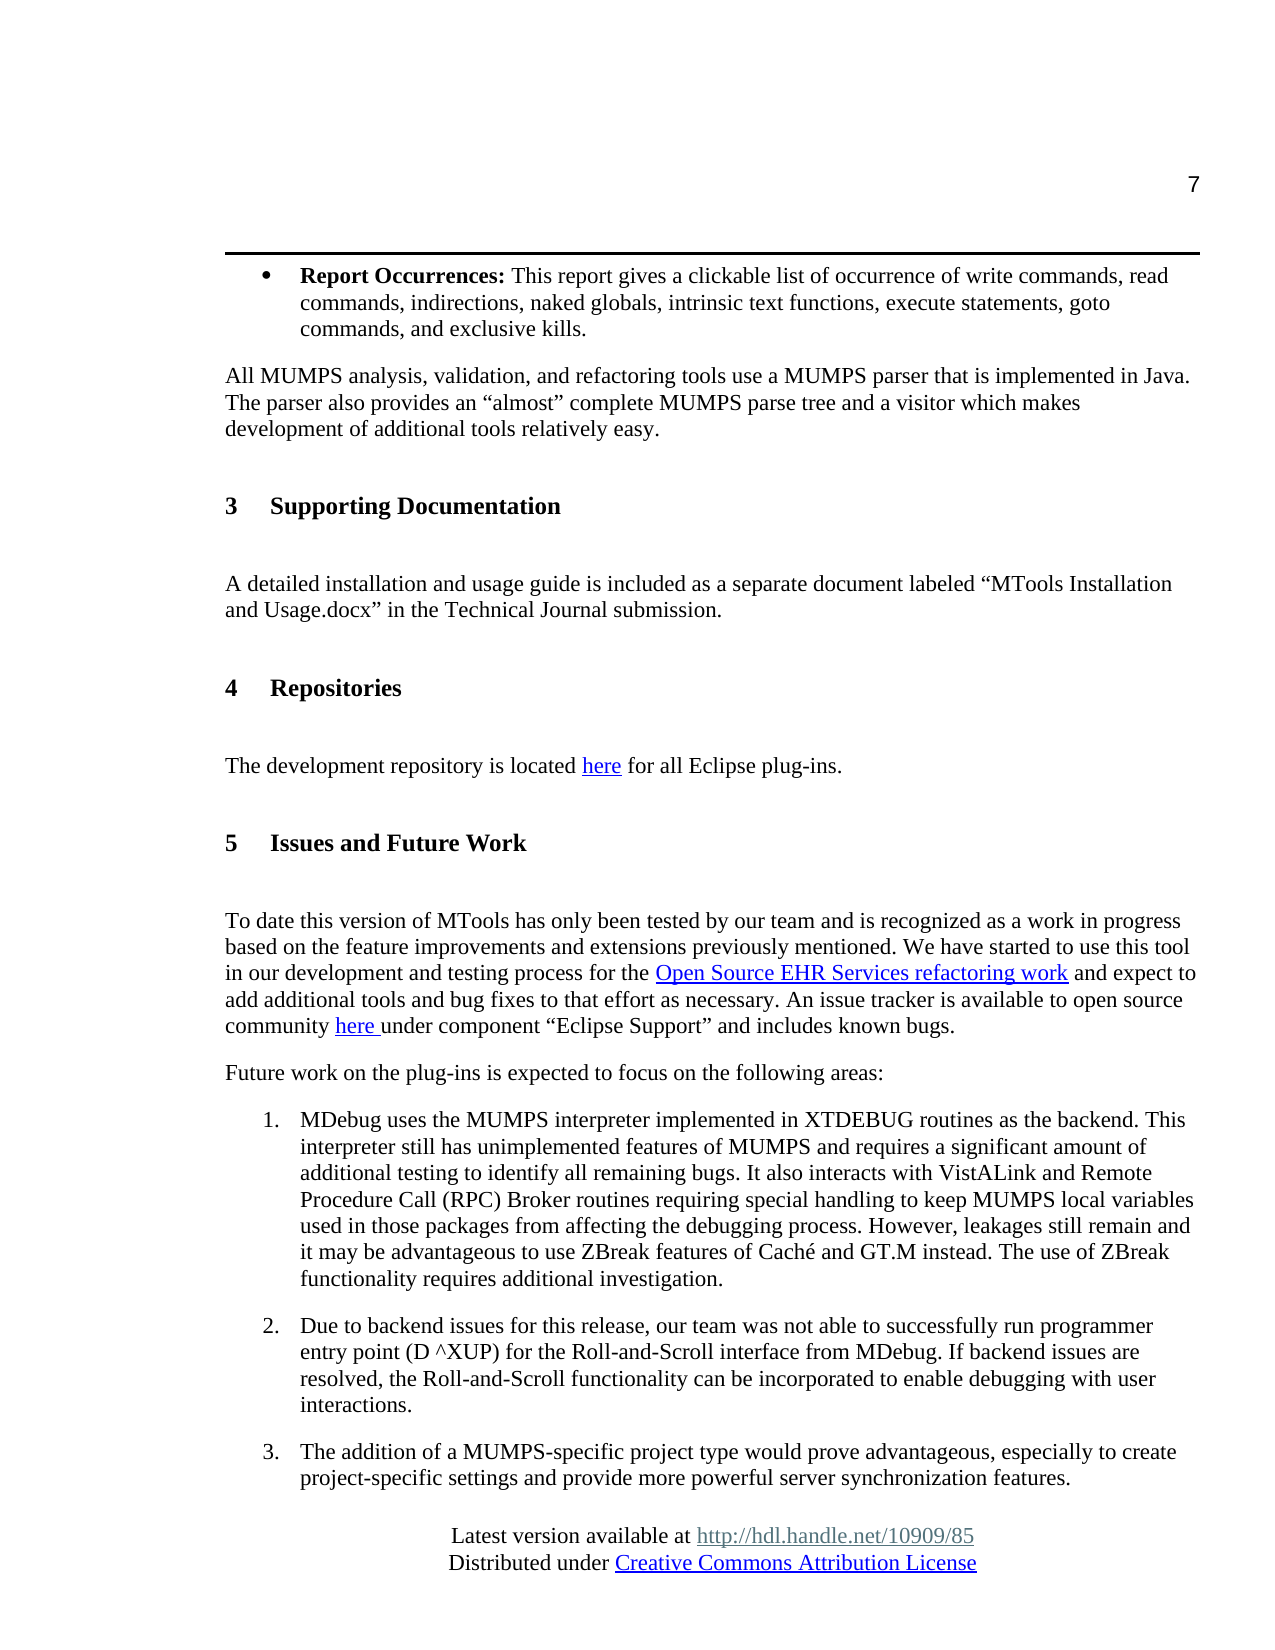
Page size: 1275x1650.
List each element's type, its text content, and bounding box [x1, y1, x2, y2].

text A detailed installation and usage guide is included as a separate document labeled “MTools Installation and Usage.docx” in the Technical Journal submission. [225, 570, 1200, 623]
text All MUMPS analysis, validation, and refactoring tools use a MUMPS parser that is implemented in Java. The parser also provides an “almost” complete MUMPS parse tree and a visitor which makes development of additional tools relatively easy. [225, 362, 1200, 441]
list Due to backend issues for this release, our team was not able to successfully run programmer entry point (D ^XUP) for the Roll-and-Scroll interface from MDebug. If backend issues are resolved, the Roll-and-Scroll functionality can be incorporated to enable debugging with user interactions. [262, 1312, 1200, 1417]
subtitle Issues and Future Work [225, 828, 1200, 857]
text To date this version of MTools has only been tested by our team and is recognized as a work in progress based on the feature improvements and extensions previously mentioned. We have started to use this tool in our development and testing process for the Open Source EHR Services refactoring work and expect to add additional tools and bug fixes to that effort as necessary. An issue tracker is available to open source community here under component “Eclipse Support” and includes known bugs. [225, 907, 1200, 1038]
text Future work on the plug-ins is expected to focus on the following areas: [225, 1059, 1200, 1086]
list MDebug uses the MUMPS interpreter implemented in XTDEBUG routines as the backend. This interpreter still has unimplemented features of MUMPS and requires a significant amount of additional testing to identify all remaining bugs. It also interacts with VistALink and Remote Procedure Call (RPC) Broker routines requiring special handling to keep MUMPS local variables used in those packages from affecting the debugging process. However, leakages still remain and it may be advantageous to use ZBreak features of Caché and GT.M instead. The use of ZBreak functionality requires additional investigation. [262, 1107, 1200, 1291]
subtitle Repositories [225, 673, 1200, 702]
list The addition of a MUMPS-specific project type would prove advantageous, especially to create project-specific settings and provide more powerful server synchronization features. [262, 1438, 1200, 1491]
subtitle Supporting Documentation [225, 491, 1200, 520]
list Report Occurrences: This report gives a clickable list of occurrence of write commands, read commands, indirections, naked globals, intrinsic text functions, execute statements, goto commands, and exclusive kills. [262, 262, 1200, 342]
text The development repository is located here for all Eclipse plug-ins. [225, 752, 1200, 778]
